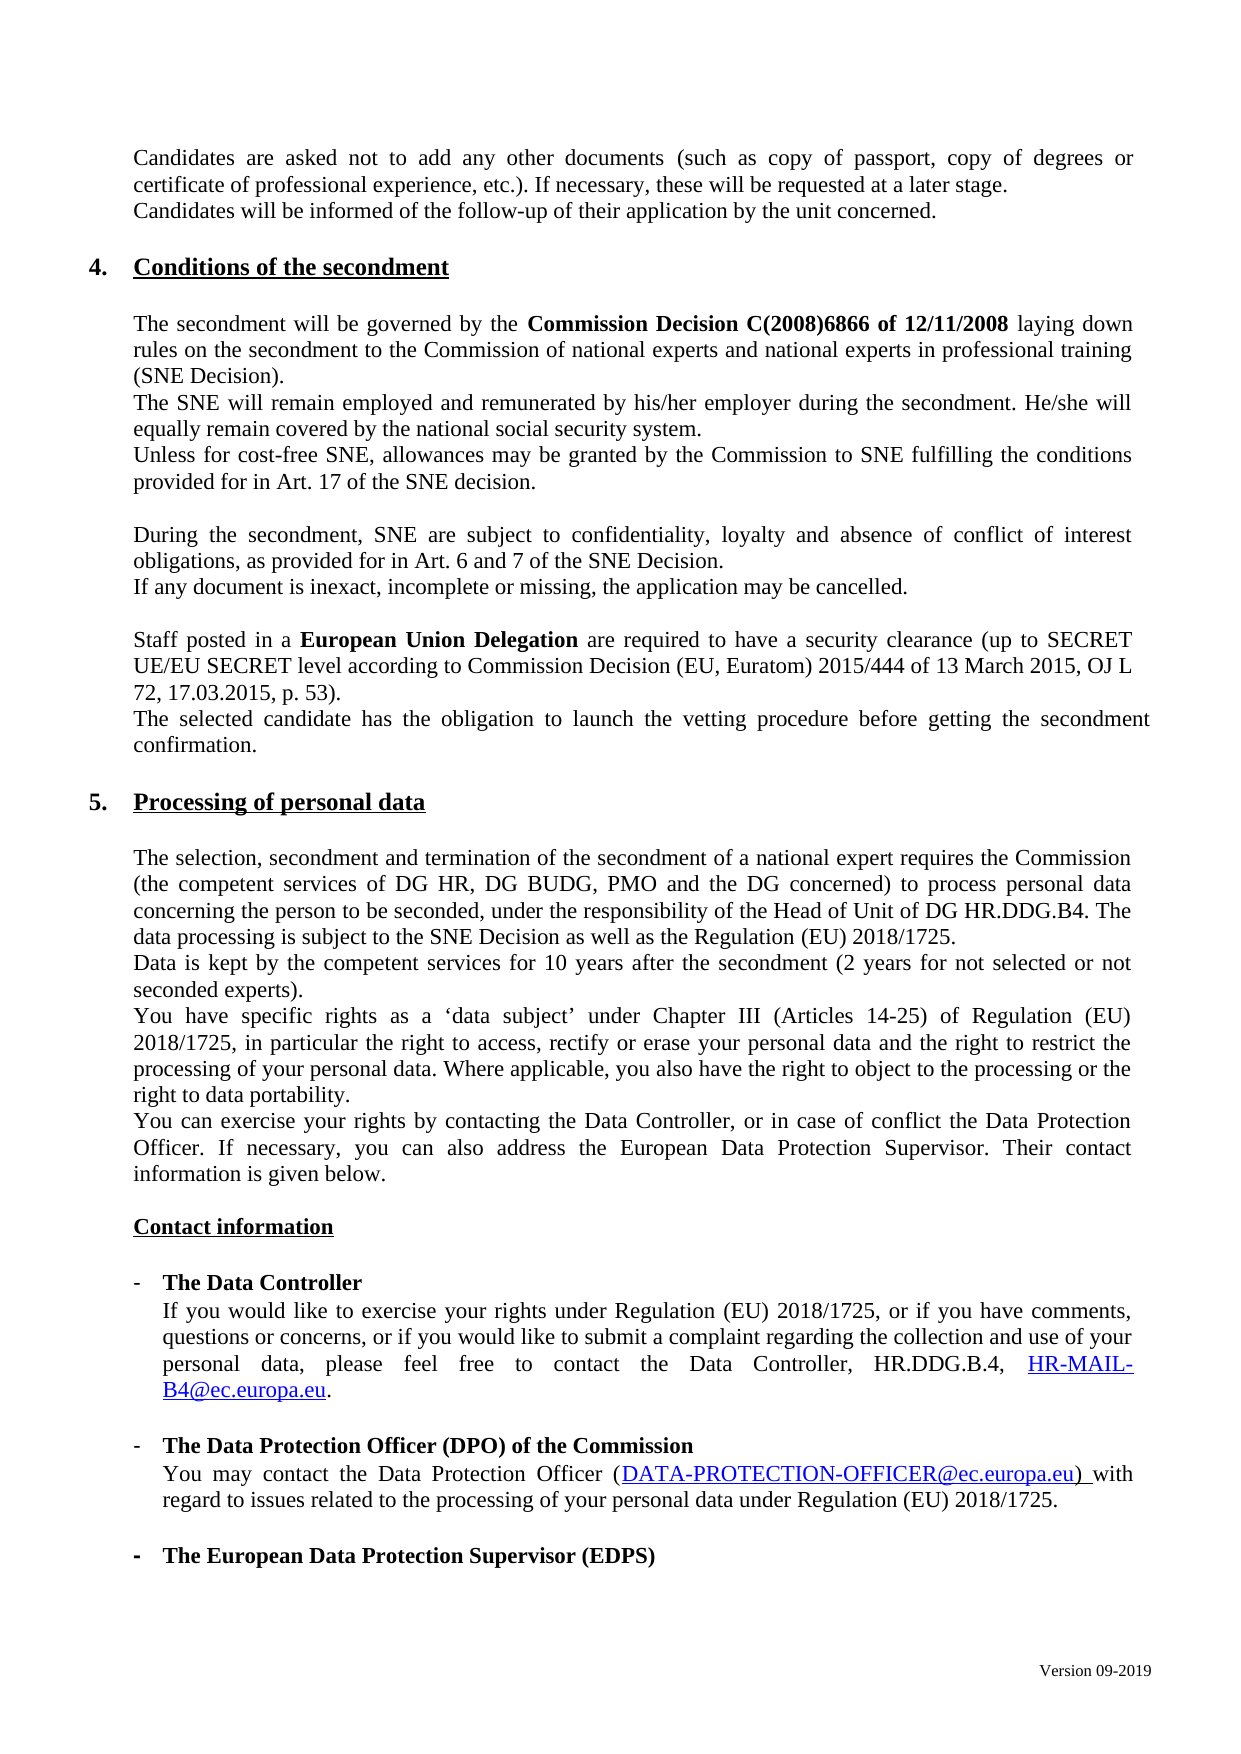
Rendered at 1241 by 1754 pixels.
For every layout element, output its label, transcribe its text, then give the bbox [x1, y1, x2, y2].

text 5. Processing of personal data [89, 787, 1152, 815]
text You can exercise your rights by contacting the Data Controller, or in case of conflict the Data Protection Officer. If necessary, you can also address the European Data Protection Supervisor. Their contact information is given below. [133, 1108, 1133, 1187]
text You may contact the Data Protection Officer (DATA-PROTECTION-OFFICER@ec.europa.eu) with regard to issues related to the processing of your personal data under Regulation (EU) 2018/1725. [162, 1460, 1133, 1513]
text The SNE will remain employed and remunerated by his/her employer during the secondment. He/she will equally remain covered by the national social security system. [133, 389, 1133, 442]
text Data is kept by the competent services for 10 years after the secondment (2 years for not selected or not seconded experts). [133, 949, 1133, 1002]
text If you would like to exercise your rights under Regulation (EU) 2018/1725, or if you have comments, questions or concerns, or if you would like to submit a complaint regarding the collection and use of your personal data, please feel free to contact the Data Controller, HR.DDG.B.4, HR-MAIL-B4@ec.europa.eu. [162, 1297, 1133, 1402]
text Candidates are asked not to add any other documents (such as copy of passport, copy of degrees or certificate of professional experience, etc.). If necessary, these will be requested at a later stage. [133, 144, 1135, 197]
text The selection, secondment and termination of the secondment of a national expert requires the Commission (the competent services of DG HR, DG BUDG, PMO and the DG concerned) to process personal data concerning the person to be seconded, under the responsibility of the Head of Unit of DG HR.DDG.B4. The data processing is subject to the SNE Decision as well as the Regulation (EU) 2018/1725. [133, 844, 1133, 949]
text Unless for cost-free SNE, allowances may be granted by the Commission to SNE fulfilling the conditions provided for in Art. 17 of the SNE decision. [133, 442, 1133, 494]
text 4. Conditions of the secondment [89, 252, 1152, 281]
list The Data Protection Officer (DPO) of the Commission [133, 1429, 1133, 1460]
text You have specific rights as a ‘data subject’ under Chapter III (Articles 14-25) of Regulation (EU) 2018/1725, in particular the right to access, rectify or erase your personal data and the right to restrict the processing of your personal data. Where applicable, you also have the right to object to the processing or the right to data portability. [133, 1002, 1133, 1108]
list The Data Controller [133, 1266, 1133, 1297]
text The selected candidate has the obligation to launch the vetting procedure before getting the secondment confirmation. [133, 705, 1152, 758]
text Candidates will be informed of the follow-up of their application by the unit concerned. [133, 197, 1152, 223]
list The European Data Protection Supervisor (EDPS) [133, 1539, 1133, 1570]
text During the secondment, SNE are subject to confidentiality, loyalty and absence of conflict of interest obligations, as provided for in Art. 6 and 7 of the SNE Decision. [133, 521, 1133, 573]
text Staff posted in a European Union Delegation are required to have a security clearance (up to SECRET UE/EU SECRET level according to Commission Decision (EU, Euratom) 2015/444 of 13 March 2015, OJ L 72, 17.03.2015, p. 53). [133, 626, 1133, 705]
text Contact information [133, 1213, 1133, 1239]
text If any document is inexact, incomplete or missing, the application may be cancelled. [133, 573, 1133, 600]
text The secondment will be governed by the Commission Decision C(2008)6866 of 12/11/2008 laying down rules on the secondment to the Commission of national experts and national experts in professional training (SNE Decision). [133, 310, 1133, 389]
